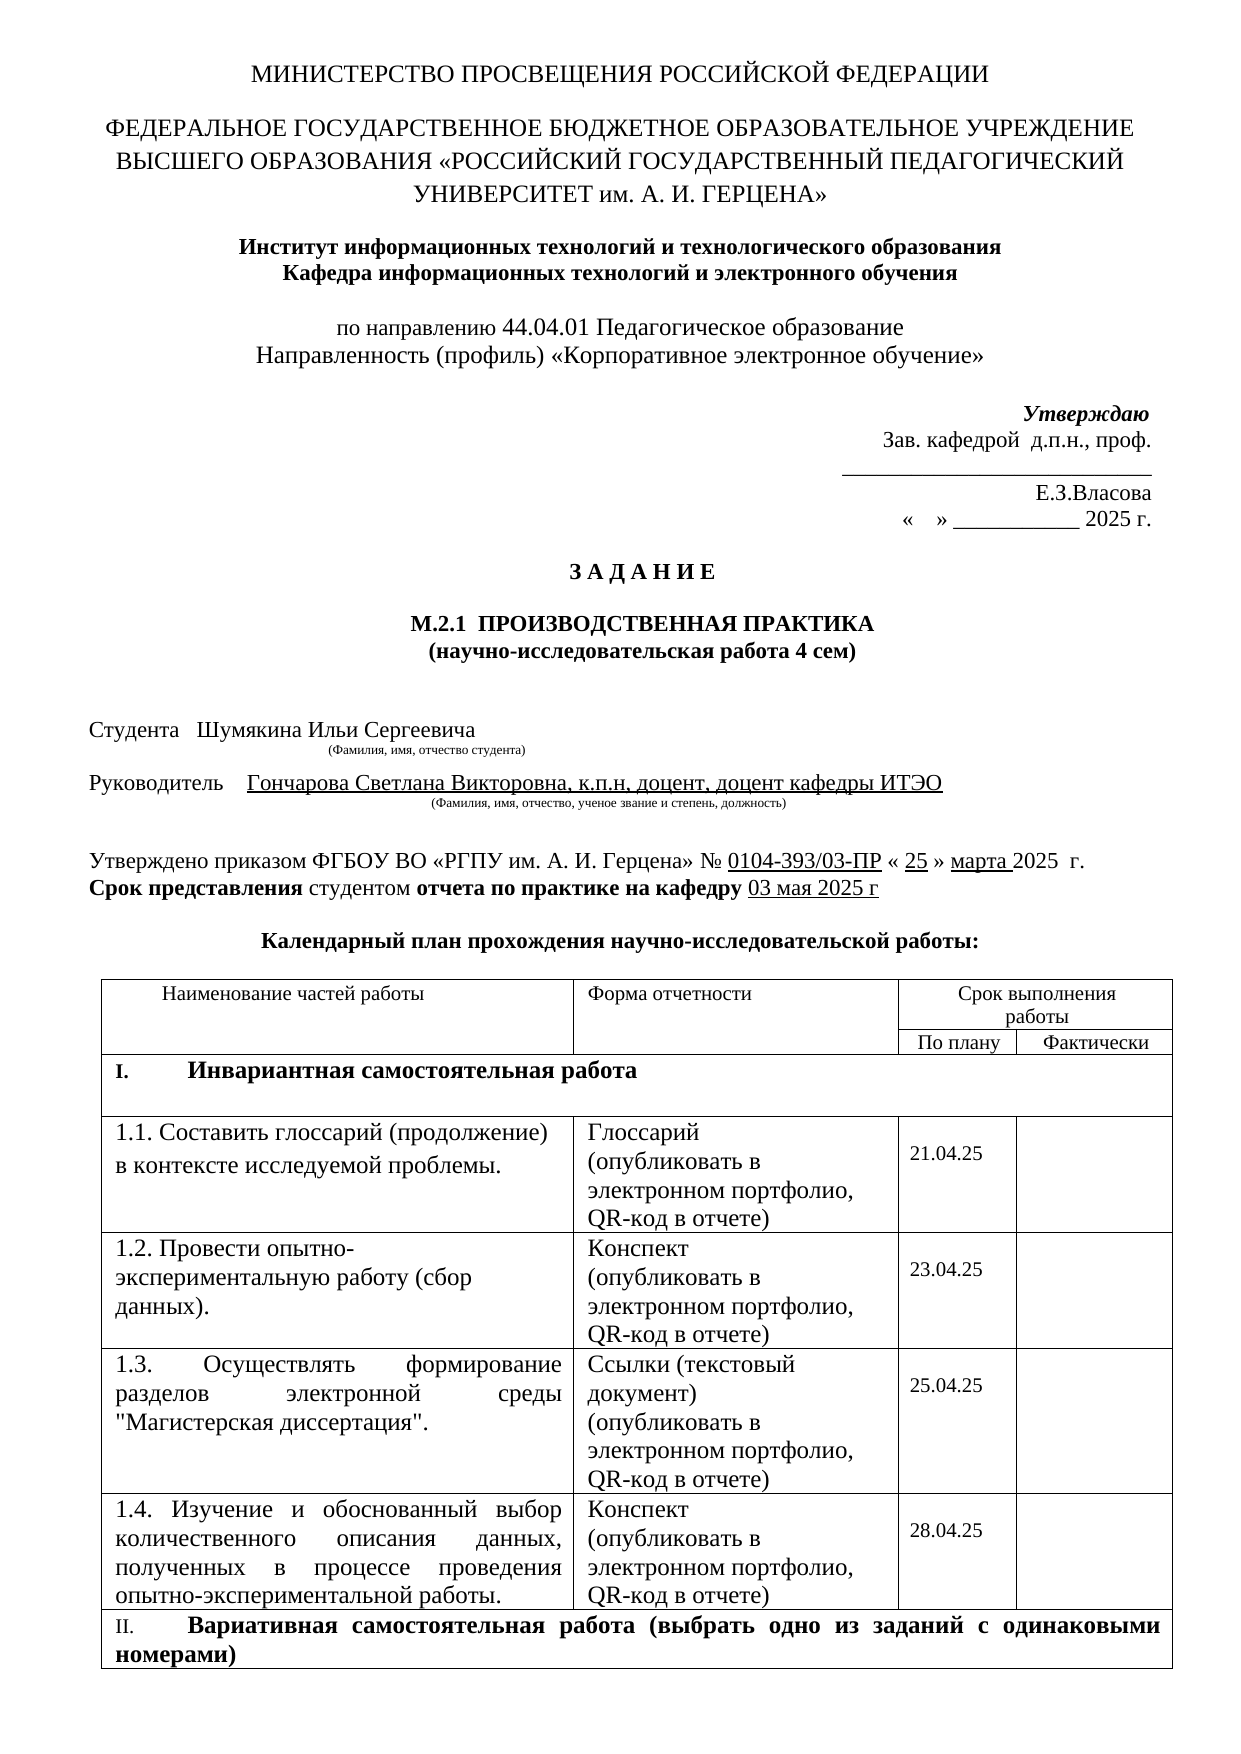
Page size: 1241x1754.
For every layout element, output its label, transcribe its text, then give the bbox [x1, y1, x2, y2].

text ___________________________ [88, 452, 1152, 479]
text (научно-исследовательская работа 4 сем) [88, 637, 1152, 663]
text Календарный план прохождения научно-исследовательской работы: [88, 927, 1152, 953]
text Утверждено приказом ФГБОУ ВО «РГПУ им. А. И. Герцена» № 0104-393/03-ПР « 25 » марта 2025 г. [88, 848, 1152, 874]
text Направленность (профиль) «Корпоративное электронное обучение» [88, 341, 1152, 369]
text М.2.1 ПРОИЗВОДСТВЕННАЯ ПРАКТИКА [88, 610, 1152, 637]
text (Фамилия, имя, отчество студента) [236, 742, 1152, 768]
text « » ___________ 2025 г. [88, 505, 1152, 531]
table_header Срок выполнения работы [899, 980, 1172, 1028]
text З А Д А Н И Е [88, 558, 1152, 584]
text Студента Шумякина Ильи Сергеевича [88, 716, 1152, 742]
table_cell [1017, 1349, 1172, 1493]
text Зав. кафедрой д.п.н., проф. [88, 426, 1152, 452]
table_cell 1.3. Осуществлять формирование разделов электронной среды "Магистерская диссертация". [102, 1349, 573, 1493]
text по направлению 44.04.01 Педагогическое образование [88, 312, 1152, 341]
text Институт информационных технологий и технологического образования [88, 233, 1152, 259]
text Е.З.Власова [88, 479, 1152, 505]
table_header Форма отчетности [574, 980, 898, 1054]
text Утверждаю [88, 399, 1152, 426]
table_cell [1017, 1233, 1172, 1348]
table_cell 21.04.25 [899, 1117, 1016, 1232]
text Руководитель Гончарова Светлана Викторовна, к.п.н, доцент, доцент кафедры ИТЭО [88, 768, 1152, 795]
table_cell Вариативная самостоятельная работа (выбрать одно из заданий с одинаковыми номерами) [102, 1610, 1172, 1668]
text Срок представления студентом отчета по практике на кафедру 03 мая 2025 г [88, 874, 1152, 900]
table_cell Фактически [1017, 1030, 1172, 1054]
text МИНИСТЕРСТВО ПРОСВЕЩЕНИЯ РОССИЙСКОЙ ФЕДЕРАЦИИ [88, 59, 1152, 88]
table_cell 1.4. Изучение и обоснованный выбор количественного описания данных, полученных в процессе проведения опытно-экспериментальной работы. [102, 1494, 573, 1609]
table_cell Конспект (опубликовать в электронном портфолио, QR-код в отчете) [574, 1494, 898, 1609]
table_header Наименование частей работы [102, 980, 573, 1054]
table_cell Инвариантная самостоятельная работа [102, 1055, 1172, 1116]
table_cell Глоссарий (опубликовать в электронном портфолио, QR-код в отчете) [574, 1117, 898, 1232]
text Кафедра информационных технологий и электронного обучения [88, 259, 1152, 286]
table_cell 28.04.25 [899, 1494, 1016, 1609]
text (Фамилия, имя, отчество, ученое звание и степень, должность) [88, 795, 1152, 821]
table_cell [1017, 1494, 1172, 1609]
table_cell 1.2. Провести опытно- экспериментальную работу (сбор данных). [102, 1233, 573, 1348]
table_cell [1017, 1117, 1172, 1232]
table_cell Конспект (опубликовать в электронном портфолио, QR-код в отчете) [574, 1233, 898, 1348]
table_cell Ссылки (текстовый документ) (опубликовать в электронном портфолио, QR-код в отчете) [574, 1349, 898, 1493]
table_cell 1.1. Составить глоссарий (продолжение) в контексте исследуемой проблемы. [102, 1117, 573, 1232]
table_cell 25.04.25 [899, 1349, 1016, 1493]
table_cell 23.04.25 [899, 1233, 1016, 1348]
text ФЕДЕРАЛЬНОЕ ГОСУДАРСТВЕННОЕ БЮДЖЕТНОЕ ОБРАЗОВАТЕЛЬНОЕ УЧРЕЖДЕНИЕ ВЫСШЕГО ОБРАЗОВАНИЯ «РОССИЙСКИЙ ГОСУДАРСТВЕННЫЙ ПЕДАГОГИЧЕСКИЙ УНИВЕРСИТЕТ им. А. И. ГЕРЦЕНА» [88, 113, 1152, 208]
table_cell По плану [899, 1030, 1016, 1054]
